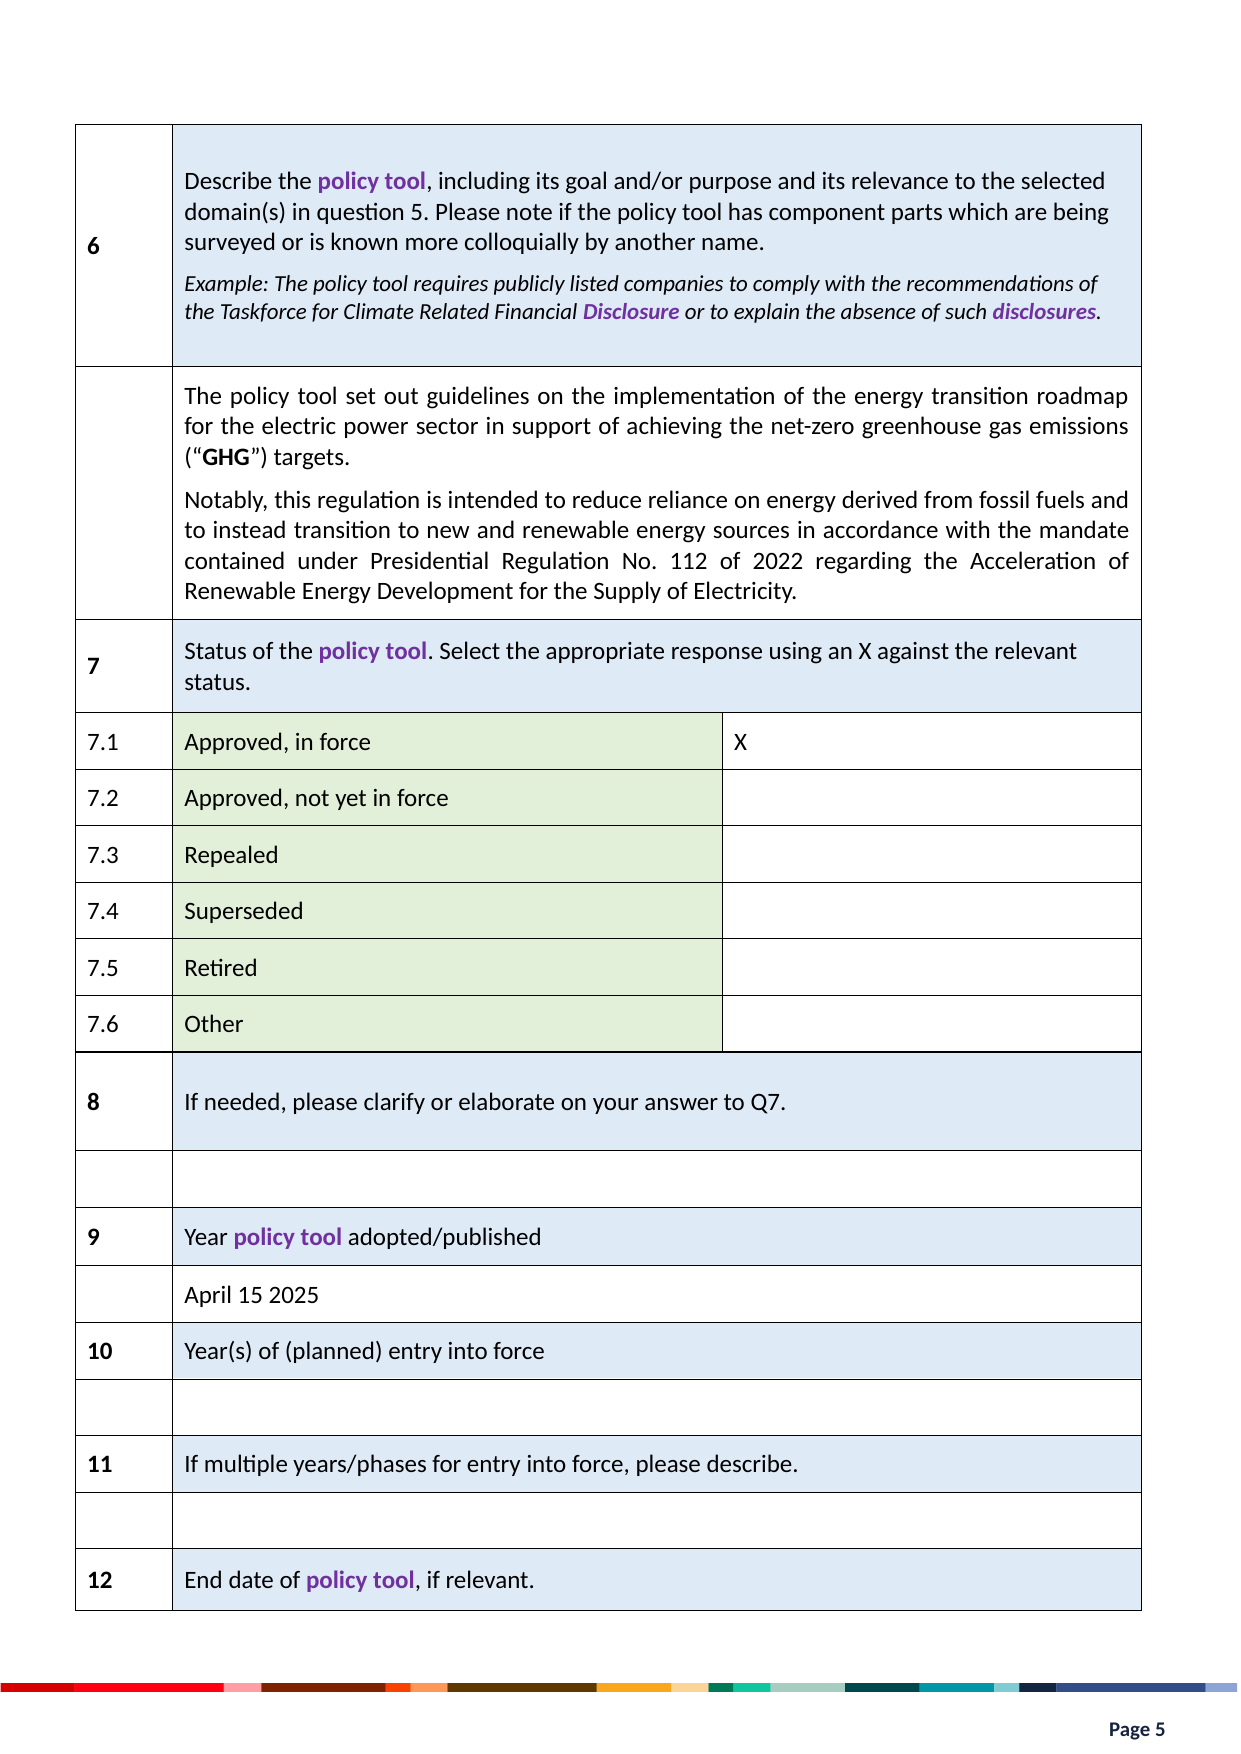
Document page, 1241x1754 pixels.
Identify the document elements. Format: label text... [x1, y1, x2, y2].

table_cell [173, 1151, 1141, 1207]
table_cell [76, 1380, 172, 1435]
table_cell [76, 1266, 172, 1322]
table_cell Superseded [173, 883, 722, 938]
table_cell Describe the policy tool, including its goal and/or purpose and its relevance to the selected domain(s) in question 5. Please note if the policy tool has component parts which are being surveyed or is known more colloquially by another name. Example: The policy tool requires publicly listed companies to comply with the recommendations of the Taskforce for Climate Related Financial Disclosure or to explain the absence of such disclosures. [173, 125, 1141, 366]
table_cell 7.2 [76, 770, 172, 825]
table_cell If multiple years/phases for entry into force, please describe. [173, 1436, 1141, 1492]
table_cell Other [173, 996, 722, 1051]
table_cell [173, 1493, 1141, 1548]
table_cell Retired [173, 939, 722, 995]
table_cell 11 [76, 1436, 172, 1492]
table_cell Approved, not yet in force [173, 770, 722, 825]
table_cell Year(s) of (planned) entry into force [173, 1323, 1141, 1378]
table_cell If needed, please clarify or elaborate on your answer to Q7. [173, 1053, 1141, 1150]
picture [0, 1683, 1236, 1692]
table_cell End date of policy tool, if relevant. [173, 1549, 1141, 1610]
table_cell [723, 883, 1141, 938]
table_cell 7.4 [76, 883, 172, 938]
table_cell [76, 1151, 172, 1207]
table_cell 7.1 [76, 713, 172, 769]
table_cell Repealed [173, 826, 722, 882]
table_cell Approved, in force [173, 713, 722, 769]
table_cell 7.3 [76, 826, 172, 882]
table_cell [723, 826, 1141, 882]
table_cell April 15 2025 [173, 1266, 1141, 1322]
table_cell X [723, 713, 1141, 769]
table_cell [723, 939, 1141, 995]
table_cell The policy tool set out guidelines on the implementation of the energy transition roadmap for the electric power sector in support of achieving the net-zero greenhouse gas emissions (“GHG”) targets. Notably, this regulation is intended to reduce reliance on energy derived from fossil fuels and to instead transition to new and renewable energy sources in accordance with the mandate contained under Presidential Regulation No. 112 of 2022 regarding the Acceleration of Renewable Energy Development for the Supply of Electricity. [173, 367, 1141, 618]
table_cell 9 [76, 1208, 172, 1265]
table_cell 8 [76, 1053, 172, 1150]
table_cell [723, 996, 1141, 1051]
table_cell [76, 1493, 172, 1548]
table_cell 7 [76, 620, 172, 712]
table_cell Status of the policy tool. Select the appropriate response using an X against the relevant status. [173, 620, 1141, 712]
table_cell [173, 1380, 1141, 1435]
table_cell 7.6 [76, 996, 172, 1051]
table_cell 12 [76, 1549, 172, 1610]
table_cell [723, 770, 1141, 825]
table_cell 7.5 [76, 939, 172, 995]
table_cell Year policy tool adopted/published [173, 1208, 1141, 1265]
table_cell 10 [76, 1323, 172, 1378]
table_cell 6 [76, 125, 172, 366]
table_cell [76, 367, 172, 618]
